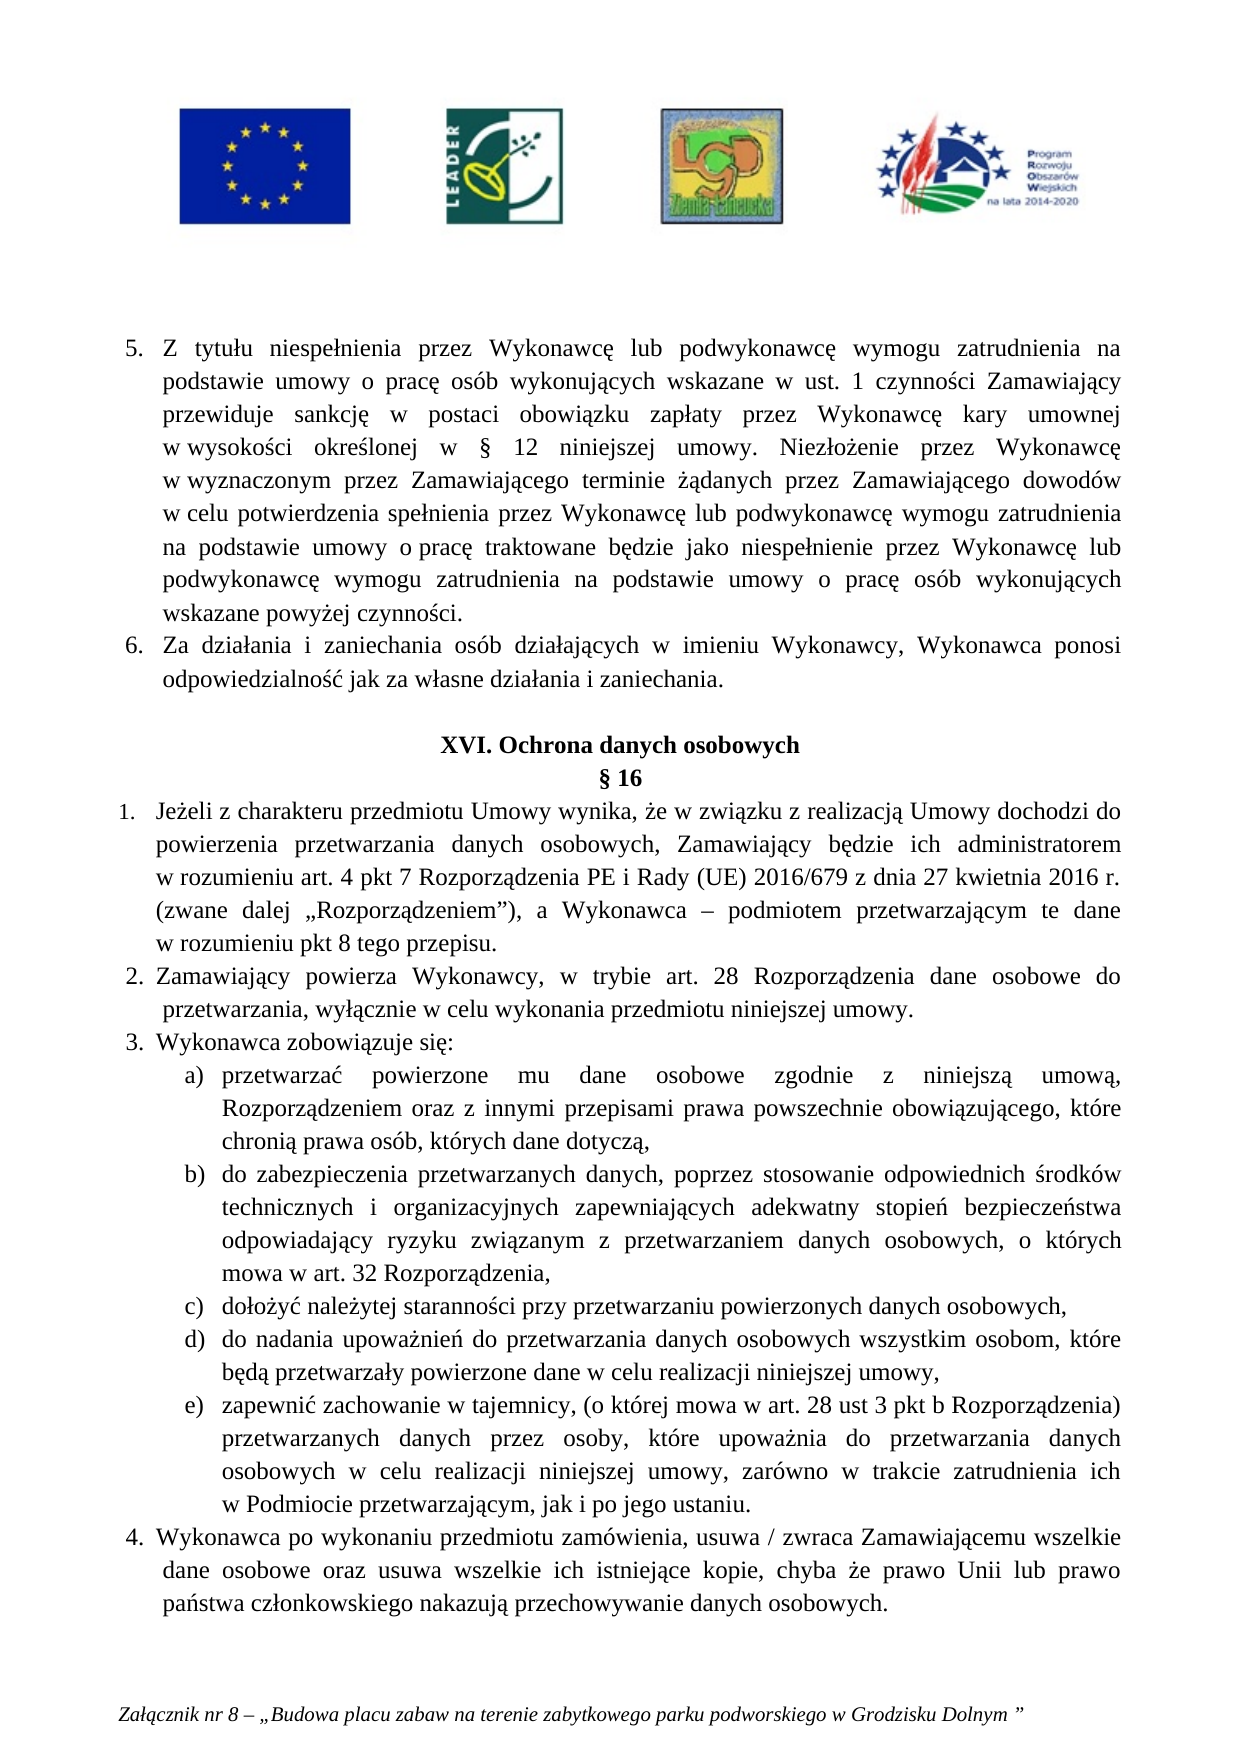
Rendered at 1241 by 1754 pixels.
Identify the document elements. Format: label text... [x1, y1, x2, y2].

text § 16 [118, 763, 1122, 791]
picture [118, 73, 1123, 268]
list Za działania i zaniechania osób działających w imieniu Wykonawcy, Wykonawca ponosi odpowiedzialność jak za własne działania i zaniechania. [125, 631, 1122, 692]
list Jeżeli z charakteru przedmiotu Umowy wynika, że w związku z realizacją Umowy dochodzi do powierzenia przetwarzania danych osobowych, Zamawiający będzie ich administratorem w rozumieniu art. 4 pkt 7 Rozporządzenia PE i Rady (UE) 2016/679 z dnia 27 kwietnia 2016 r. (zwane dalej „Rozporządzeniem”), a Wykonawca – podmiotem przetwarzającym te dane w rozumieniu pkt 8 tego przepisu. [118, 796, 1122, 957]
list Wykonawca po wykonaniu przedmiotu zamówienia, usuwa / zwraca Zamawiającemu wszelkie dane osobowe oraz usuwa wszelkie ich istniejące kopie, chyba że prawo Unii lub prawo państwa członkowskiego nakazują przechowywanie danych osobowych. [125, 1522, 1122, 1617]
text XVI. Ochrona danych osobowych [118, 730, 1122, 758]
list przetwarzać powierzone mu dane osobowe zgodnie z niniejszą umową, Rozporządzeniem oraz z innymi przepisami prawa powszechnie obowiązującego, które chronią prawa osób, których dane dotyczą, [184, 1060, 1122, 1155]
list Zamawiający powierza Wykonawcy, w trybie art. 28 Rozporządzenia dane osobowe do przetwarzania, wyłącznie w celu wykonania przedmiotu niniejszej umowy. [125, 961, 1122, 1023]
list do zabezpieczenia przetwarzanych danych, poprzez stosowanie odpowiednich środków technicznych i organizacyjnych zapewniających adekwatny stopień bezpieczeństwa odpowiadający ryzyku związanym z przetwarzaniem danych osobowych, o których mowa w art. 32 Rozporządzenia, [184, 1159, 1122, 1287]
list do nadania upoważnień do przetwarzania danych osobowych wszystkim osobom, które będą przetwarzały powierzone dane w celu realizacji niniejszej umowy, [184, 1324, 1122, 1386]
list Z tytułu niespełnienia przez Wykonawcę lub podwykonawcę wymogu zatrudnienia na podstawie umowy o pracę osób wykonujących wskazane w ust. 1 czynności Zamawiający przewiduje sankcję w postaci obowiązku zapłaty przez Wykonawcę kary umownej w wysokości określonej w § 12 niniejszej umowy. Niezłożenie przez Wykonawcę w wyznaczonym przez Zamawiającego terminie żądanych przez Zamawiającego dowodów w celu potwierdzenia spełnienia przez Wykonawcę lub podwykonawcę wymogu zatrudnienia na podstawie umowy o pracę traktowane będzie jako niespełnienie przez Wykonawcę lub podwykonawcę wymogu zatrudnienia na podstawie umowy o pracę osób wykonujących wskazane powyżej czynności. [125, 333, 1122, 626]
list Wykonawca zobowiązuje się: [125, 1027, 1122, 1056]
list zapewnić zachowanie w tajemnicy, (o której mowa w art. 28 ust 3 pkt b Rozporządzenia) przetwarzanych danych przez osoby, które upoważnia do przetwarzania danych osobowych w celu realizacji niniejszej umowy, zarówno w trakcie zatrudnienia ich w Podmiocie przetwarzającym, jak i po jego ustaniu. [184, 1390, 1122, 1518]
list dołożyć należytej staranności przy przetwarzaniu powierzonych danych osobowych, [184, 1291, 1122, 1320]
